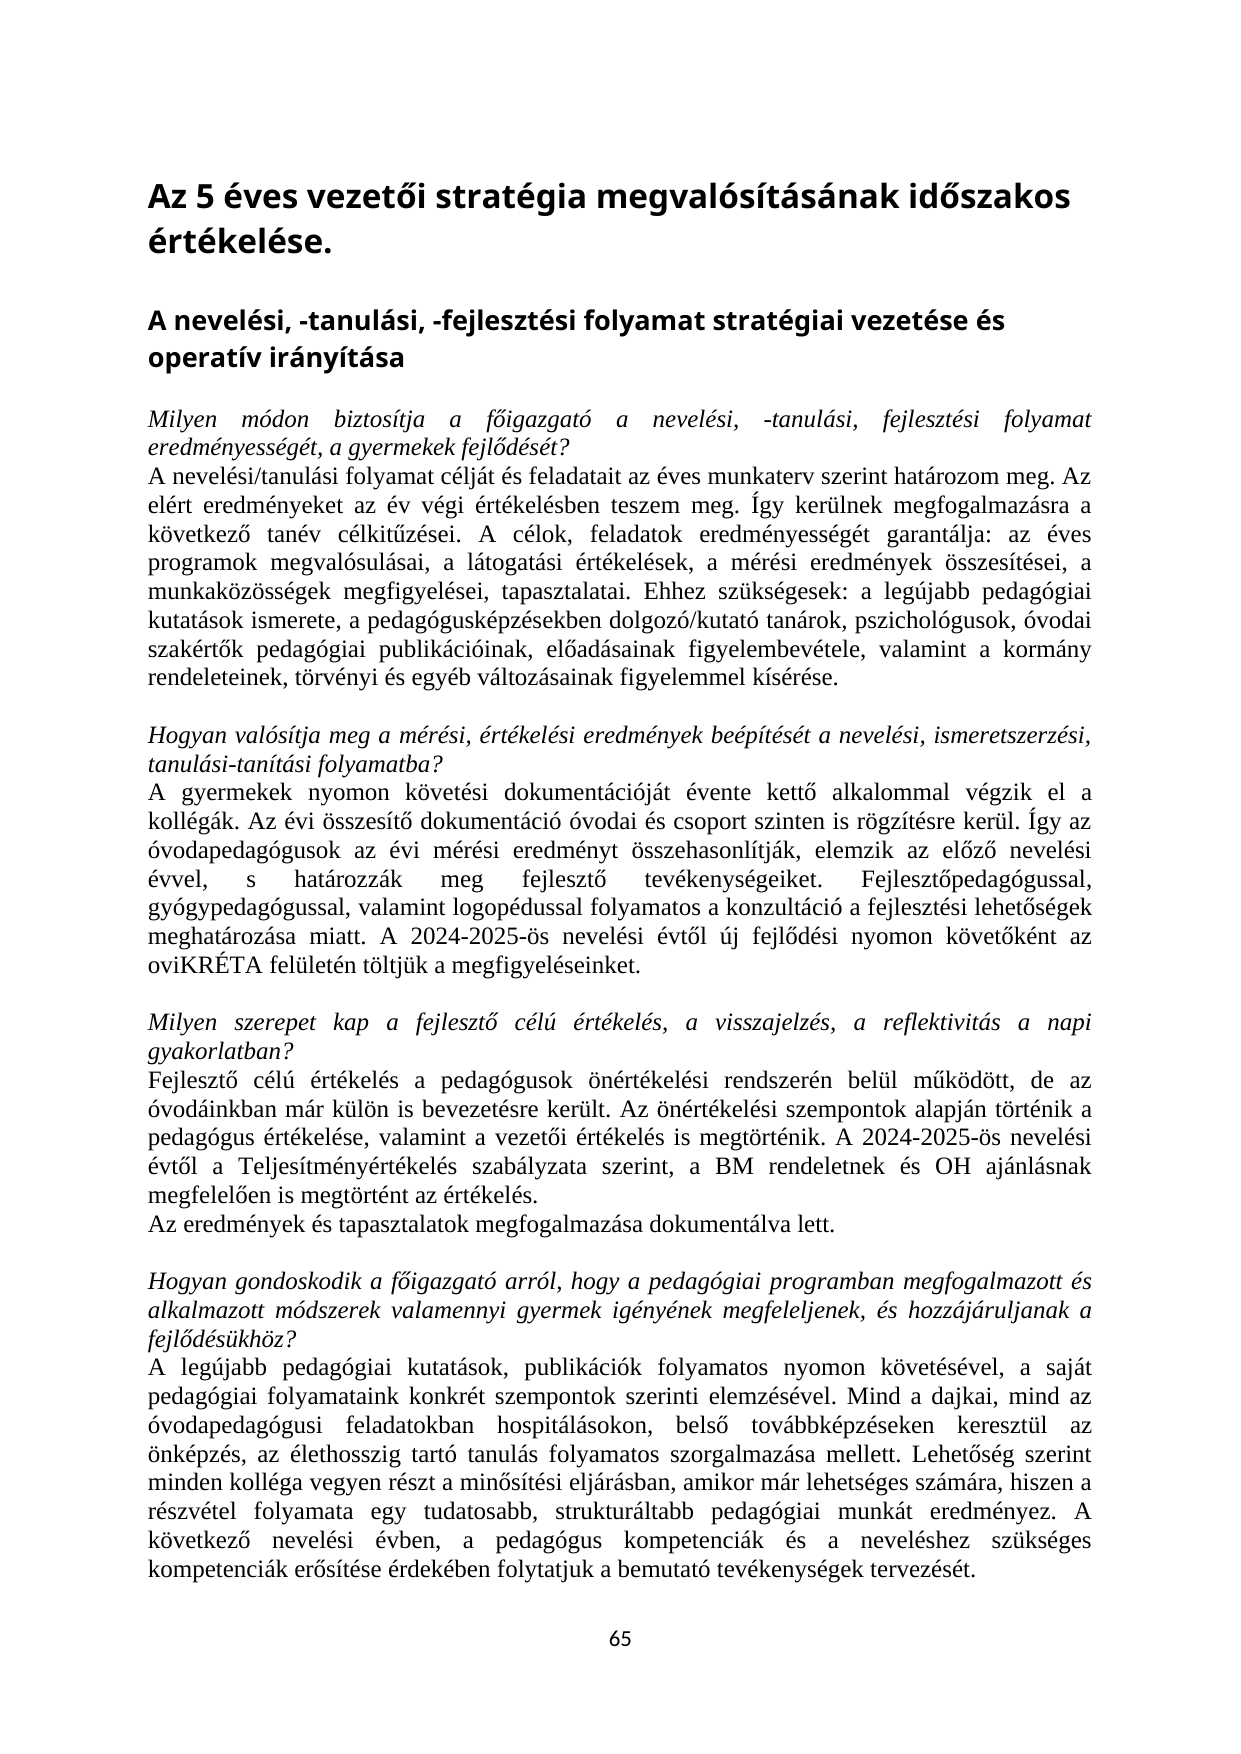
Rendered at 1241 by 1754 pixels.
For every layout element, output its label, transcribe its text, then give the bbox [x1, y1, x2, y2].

text Hogyan valósítja meg a mérési, értékelési eredmények beépítését a nevelési, ismeretszerzési, tanulási-tanítási folyamatba? [148, 720, 1093, 777]
text A legújabb pedagógiai kutatások, publikációk folyamatos nyomon követésével, a saját pedagógiai folyamataink konkrét szempontok szerinti elemzésével. Mind a dajkai, mind az óvodapedagógusi feladatokban hospitálásokon, belső továbbképzéseken keresztül az önképzés, az élethosszig tartó tanulás folyamatos szorgalmazása mellett. Lehetőség szerint minden kolléga vegyen részt a minősítési eljárásban, amikor már lehetséges számára, hiszen a részvétel folyamata egy tudatosabb, strukturáltabb pedagógiai munkát eredményez. A következő nevelési évben, a pedagógus kompetenciák és a neveléshez szükséges kompetenciák erősítése érdekében folytatjuk a bemutató tevékenységek tervezését. [148, 1352, 1093, 1582]
text Milyen szerepet kap a fejlesztő célú értékelés, a visszajelzés, a reflektivitás a napi gyakorlatban? [148, 1007, 1093, 1065]
text A nevelési/tanulási folyamat célját és feladatait az éves munkaterv szerint határozom meg. Az elért eredményeket az év végi értékelésben teszem meg. Így kerülnek megfogalmazásra a következő tanév célkitűzései. A célok, feladatok eredményességét garantálja: az éves programok megvalósulásai, a látogatási értékelések, a mérési eredmények összesítései, a munkaközösségek megfigyelései, tapasztalatai. Ehhez szükségesek: a legújabb pedagógiai kutatások ismerete, a pedagógusképzésekben dolgozó/kutató tanárok, pszichológusok, óvodai szakértők pedagógiai publikációinak, előadásainak figyelembevétele, valamint a kormány rendeleteinek, törvényi és egyéb változásainak figyelemmel kísérése. [148, 461, 1093, 691]
text A gyermekek nyomon követési dokumentációját évente kettő alkalommal végzik el a kollégák. Az évi összesítő dokumentáció óvodai és csoport szinten is rögzítésre kerül. Így az óvodapedagógusok az évi mérési eredményt összehasonlítják, elemzik az előző nevelési évvel, s határozzák meg fejlesztő tevékenységeiket. Fejlesztőpedagógussal, gyógypedagógussal, valamint logopédussal folyamatos a konzultáció a fejlesztési lehetőségek meghatározása miatt. A 2024-2025-ös nevelési évtől új fejlődési nyomon követőként az oviKRÉTA felületén töltjük a megfigyeléseinket. [148, 777, 1093, 979]
subtitle A nevelési, -tanulási, -fejlesztési folyamat stratégiai vezetése és operatív irányítása [148, 301, 1093, 375]
text Hogyan gondoskodik a főigazgató arról, hogy a pedagógiai programban megfogalmazott és alkalmazott módszerek valamennyi gyermek igényének megfeleljenek, és hozzájáruljanak a fejlődésükhöz? [148, 1266, 1093, 1352]
text Fejlesztő célú értékelés a pedagógusok önértékelési rendszerén belül működött, de az óvodáinkban már külön is bevezetésre került. Az önértékelési szempontok alapján történik a pedagógus értékelése, valamint a vezetői értékelés is megtörténik. A 2024-2025-ös nevelési évtől a Teljesítményértékelés szabályzata szerint, a BM rendeletnek és OH ajánlásnak megfelelően is megtörtént az értékelés. [148, 1065, 1093, 1209]
subtitle Az 5 éves vezetői stratégia megvalósításának időszakos értékelése. [148, 173, 1093, 263]
text Az eredmények és tapasztalatok megfogalmazása dokumentálva lett. [148, 1209, 1093, 1237]
text Milyen módon biztosítja a főigazgató a nevelési, -tanulási, fejlesztési folyamat eredményességét, a gyermekek fejlődését? [148, 404, 1093, 461]
